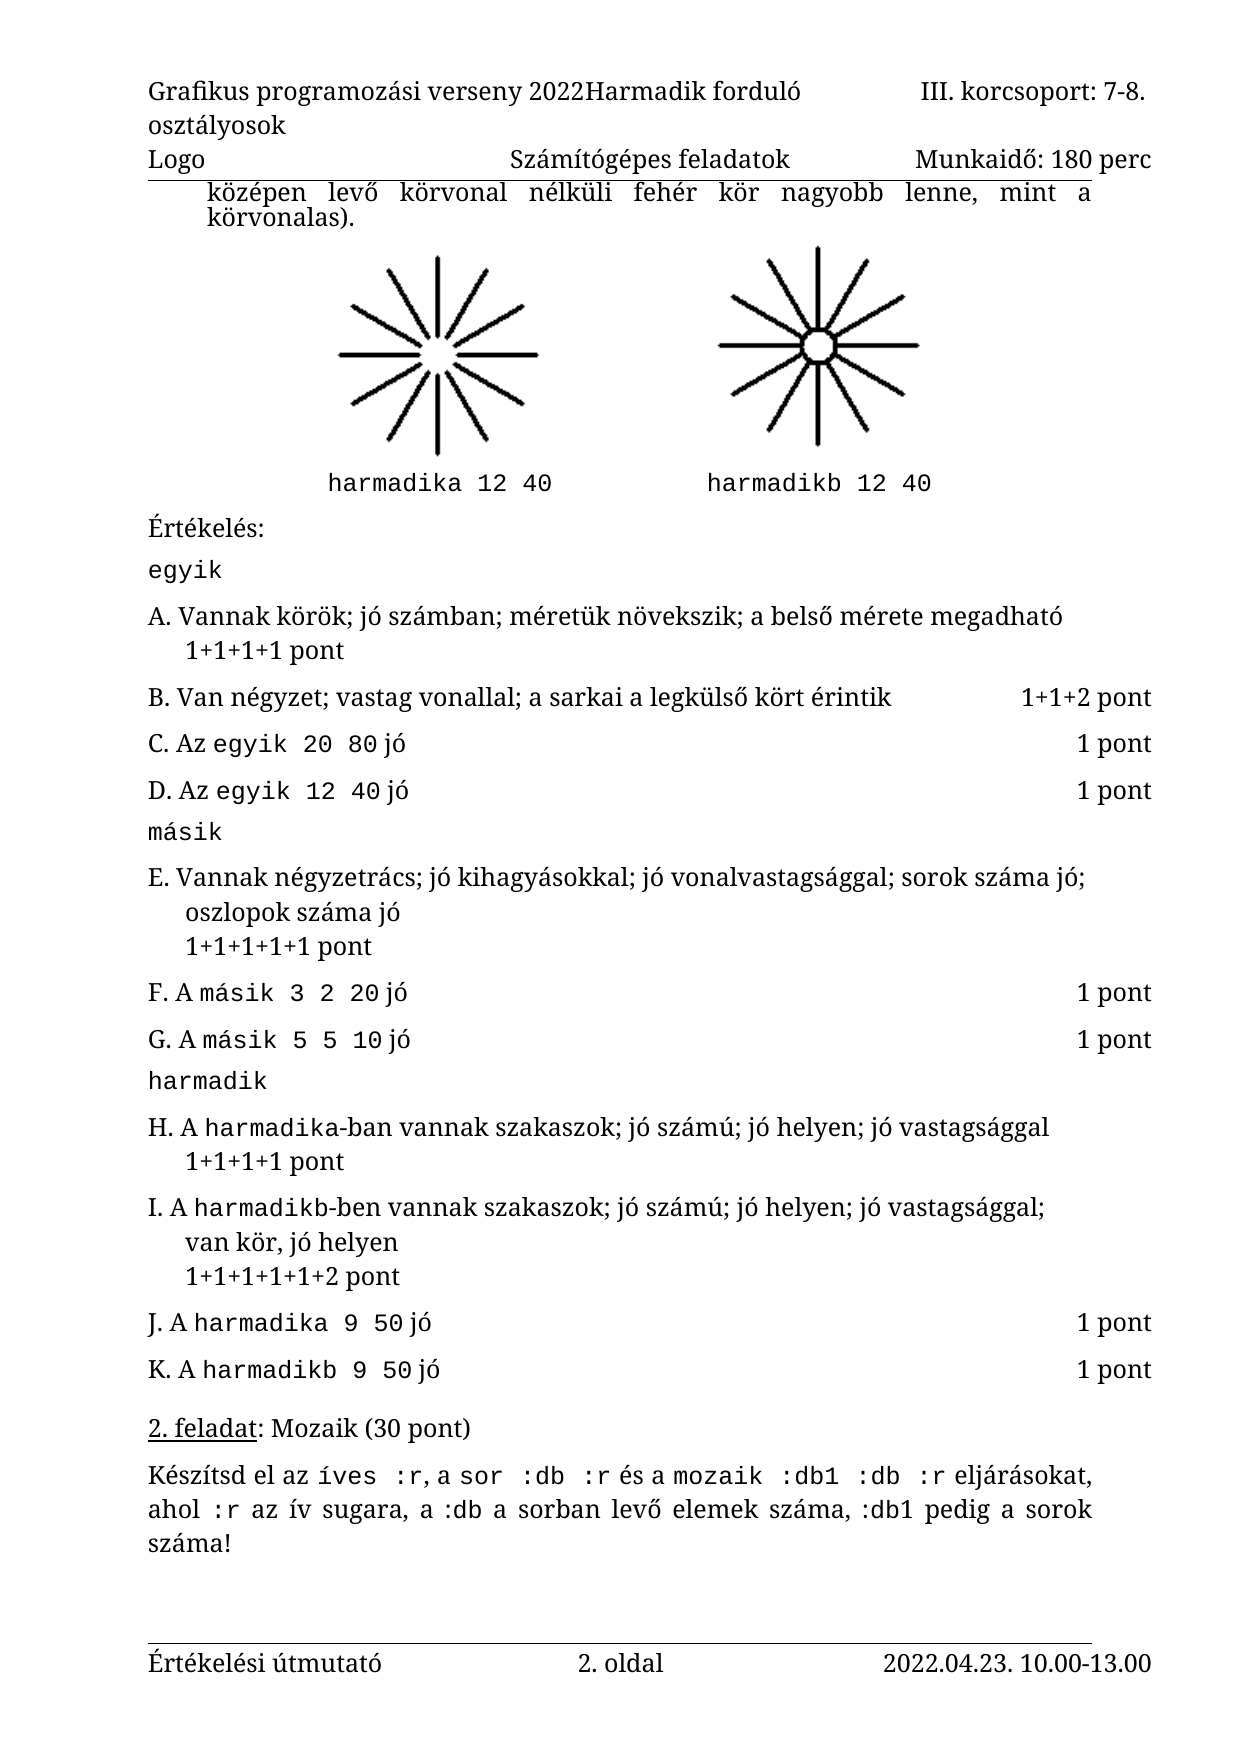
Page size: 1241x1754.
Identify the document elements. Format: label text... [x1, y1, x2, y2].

text I. A harmadikb-ben vannak szakaszok; jó számú; jó helyen; jó vastagsággal; van kör, jó helyen 1+1+1+1+1+2 pont [148, 1190, 1092, 1292]
picture [712, 243, 926, 458]
picture [332, 248, 547, 458]
text Készítsd el az íves :r, a sor :db :r és a mozaik :db1 :db :r eljárásokat, ahol :r az ív sugara, a :db a sorban levő elemek száma, :db1 pedig a sorok száma! [148, 1457, 1092, 1560]
table_cell harmadikb 12 40 [639, 470, 999, 511]
text A. Vannak körök; jó számban; méretük növekszik; a belső mérete megadható 1+1+1+1 pont [148, 598, 1092, 667]
text K. A harmadikb 9 50 jó 1 pont [148, 1352, 1092, 1386]
text H. A harmadika-ban vannak szakaszok; jó számú; jó helyen; jó vastagsággal 1+1+1+1 pont [148, 1109, 1092, 1177]
text F. A másik 3 2 20 jó 1 pont [148, 975, 1092, 1009]
text C. Az egyik 20 80 jó 1 pont [148, 726, 1092, 760]
table_cell harmadika 12 40 [241, 470, 639, 511]
text harmadik [148, 1068, 1092, 1097]
text egyik [148, 558, 1092, 586]
text B. Van négyzet; vastag vonallal; a sarkai a legkülső kört érintik 1+1+2 pont [148, 679, 1092, 713]
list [177, 181, 1092, 231]
text másik [148, 819, 1092, 848]
text G. A másik 5 5 10 jó 1 pont [148, 1022, 1092, 1056]
text E. Vannak négyzetrács; jó kihagyásokkal; jó vonalvastagsággal; sorok száma jó; oszlopok száma jó 1+1+1+1+1 pont [148, 860, 1092, 962]
text D. Az egyik 12 40 jó 1 pont [148, 772, 1092, 807]
table_header [639, 244, 999, 470]
table_header [241, 244, 639, 470]
text J. A harmadika 9 50 jó 1 pont [148, 1305, 1092, 1339]
text Értékelés: [148, 511, 1092, 545]
text 2. feladat: Mozaik (30 pont) [148, 1411, 1092, 1445]
